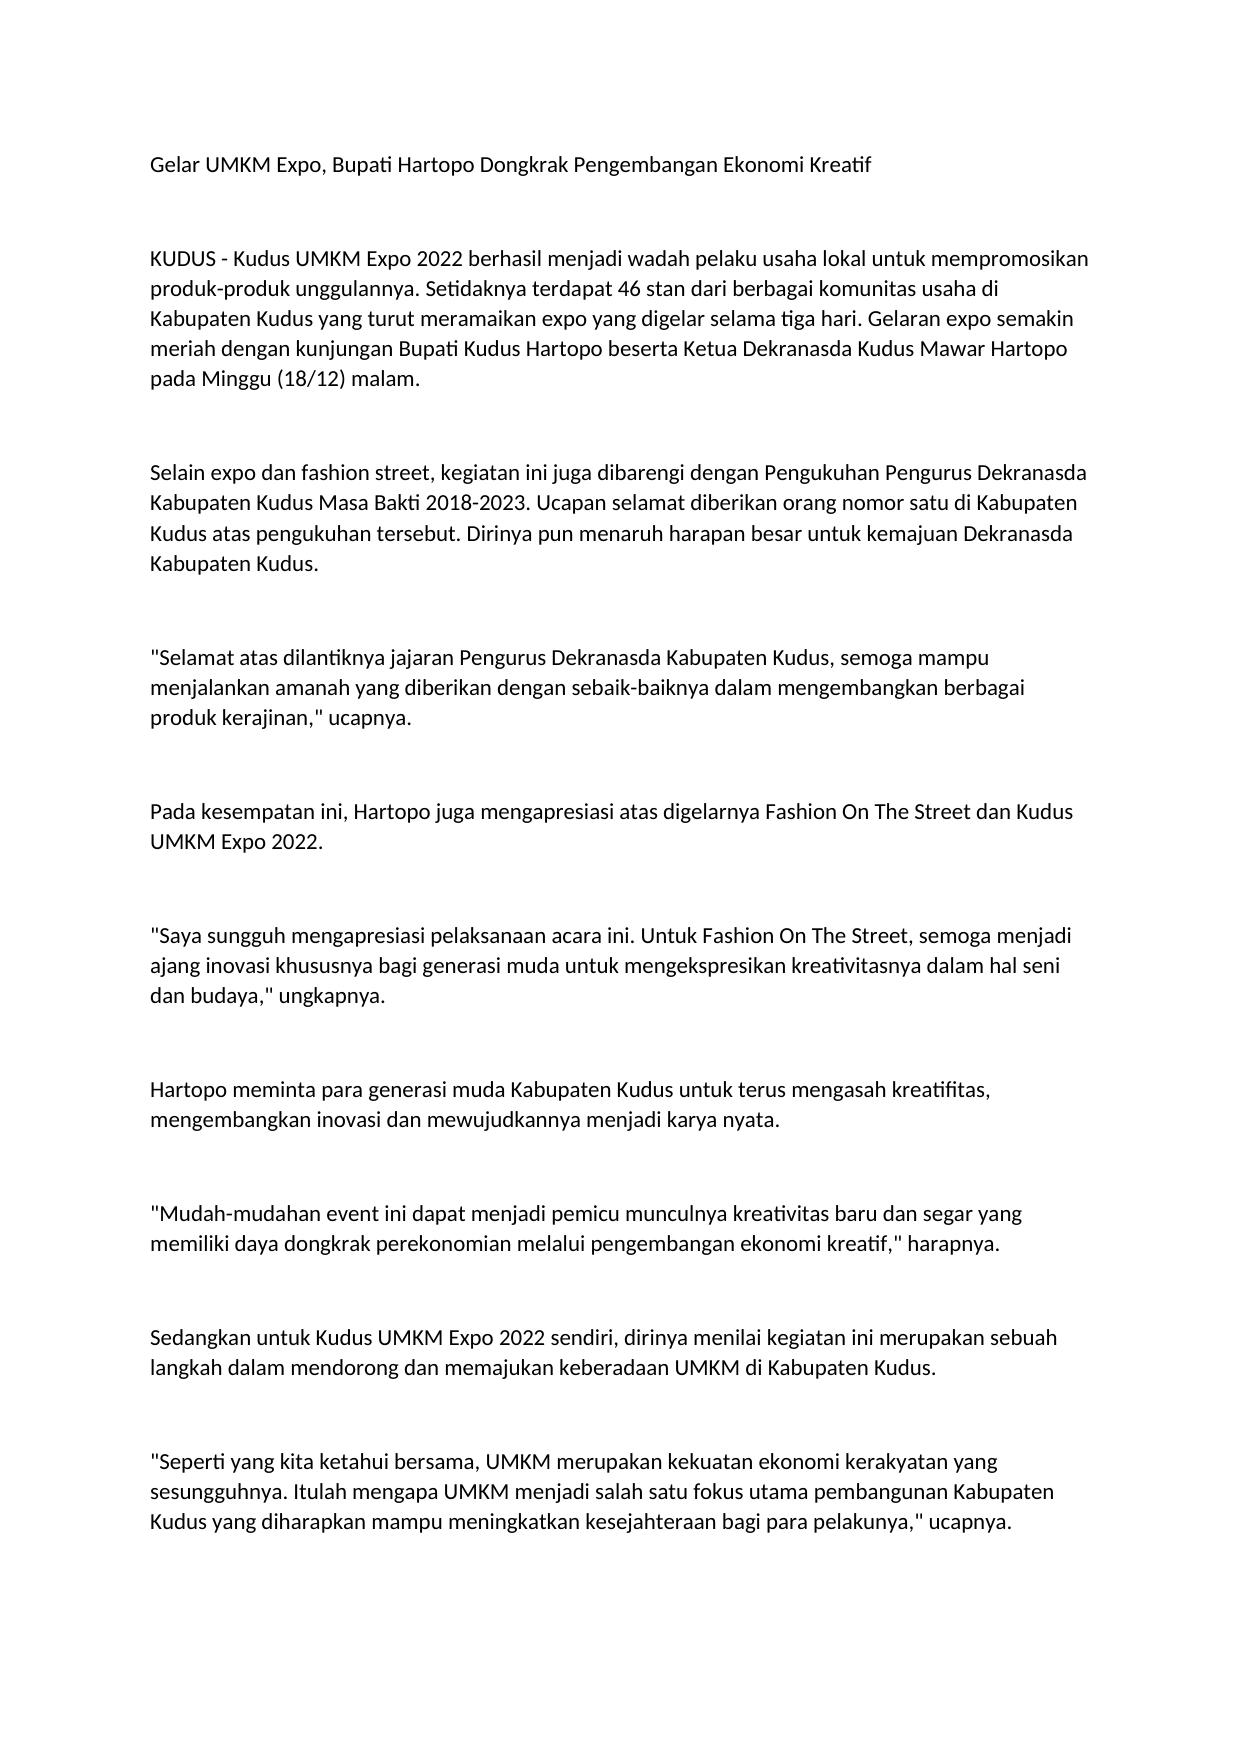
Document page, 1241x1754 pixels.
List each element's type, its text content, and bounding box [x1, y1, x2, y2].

text "Selamat atas dilantiknya jajaran Pengurus Dekranasda Kabupaten Kudus, semoga mampu menjalankan amanah yang diberikan dengan sebaik-baiknya dalam mengembangkan berbagai produk kerajinan," ucapnya. [150, 643, 1090, 731]
text Hartopo meminta para generasi muda Kabupaten Kudus untuk terus mengasah kreatifitas, mengembangkan inovasi dan mewujudkannya menjadi karya nyata. [150, 1075, 1090, 1133]
text Sedangkan untuk Kudus UMKM Expo 2022 sendiri, dirinya menilai kegiatan ini merupakan sebuah langkah dalam mendorong dan memajukan keberadaan UMKM di Kabupaten Kudus. [150, 1323, 1090, 1381]
text Gelar UMKM Expo, Bupati Hartopo Dongkrak Pengembangan Ekonomi Kreatif [150, 150, 1090, 178]
text "Mudah-mudahan event ini dapat menjadi pemicu munculnya kreativitas baru dan segar yang memiliki daya dongkrak perekonomian melalui pengembangan ekonomi kreatif," harapnya. [150, 1199, 1090, 1257]
text Selain expo dan fashion street, kegiatan ini juga dibarengi dengan Pengukuhan Pengurus Dekranasda Kabupaten Kudus Masa Bakti 2018-2023. Ucapan selamat diberikan orang nomor satu di Kabupaten Kudus atas pengukuhan tersebut. Dirinya pun menaruh harapan besar untuk kemajuan Dekranasda Kabupaten Kudus. [150, 458, 1090, 577]
text "Seperti yang kita ketahui bersama, UMKM merupakan kekuatan ekonomi kerakyatan yang sesungguhnya. Itulah mengapa UMKM menjadi salah satu fokus utama pembangunan Kabupaten Kudus yang diharapkan mampu meningkatkan kesejahteraan bagi para pelakunya," ucapnya. [150, 1447, 1090, 1535]
text KUDUS - Kudus UMKM Expo 2022 berhasil menjadi wadah pelaku usaha lokal untuk mempromosikan produk-produk unggulannya. Setidaknya terdapat 46 stan dari berbagai komunitas usaha di Kabupaten Kudus yang turut meramaikan expo yang digelar selama tiga hari. Gelaran expo semakin meriah dengan kunjungan Bupati Kudus Hartopo beserta Ketua Dekranasda Kudus Mawar Hartopo pada Minggu (18/12) malam. [150, 244, 1090, 393]
text "Saya sungguh mengapresiasi pelaksanaan acara ini. Untuk Fashion On The Street, semoga menjadi ajang inovasi khususnya bagi generasi muda untuk mengekspresikan kreativitasnya dalam hal seni dan budaya," ungkapnya. [150, 921, 1090, 1009]
text Pada kesempatan ini, Hartopo juga mengapresiasi atas digelarnya Fashion On The Street dan Kudus UMKM Expo 2022. [150, 797, 1090, 855]
